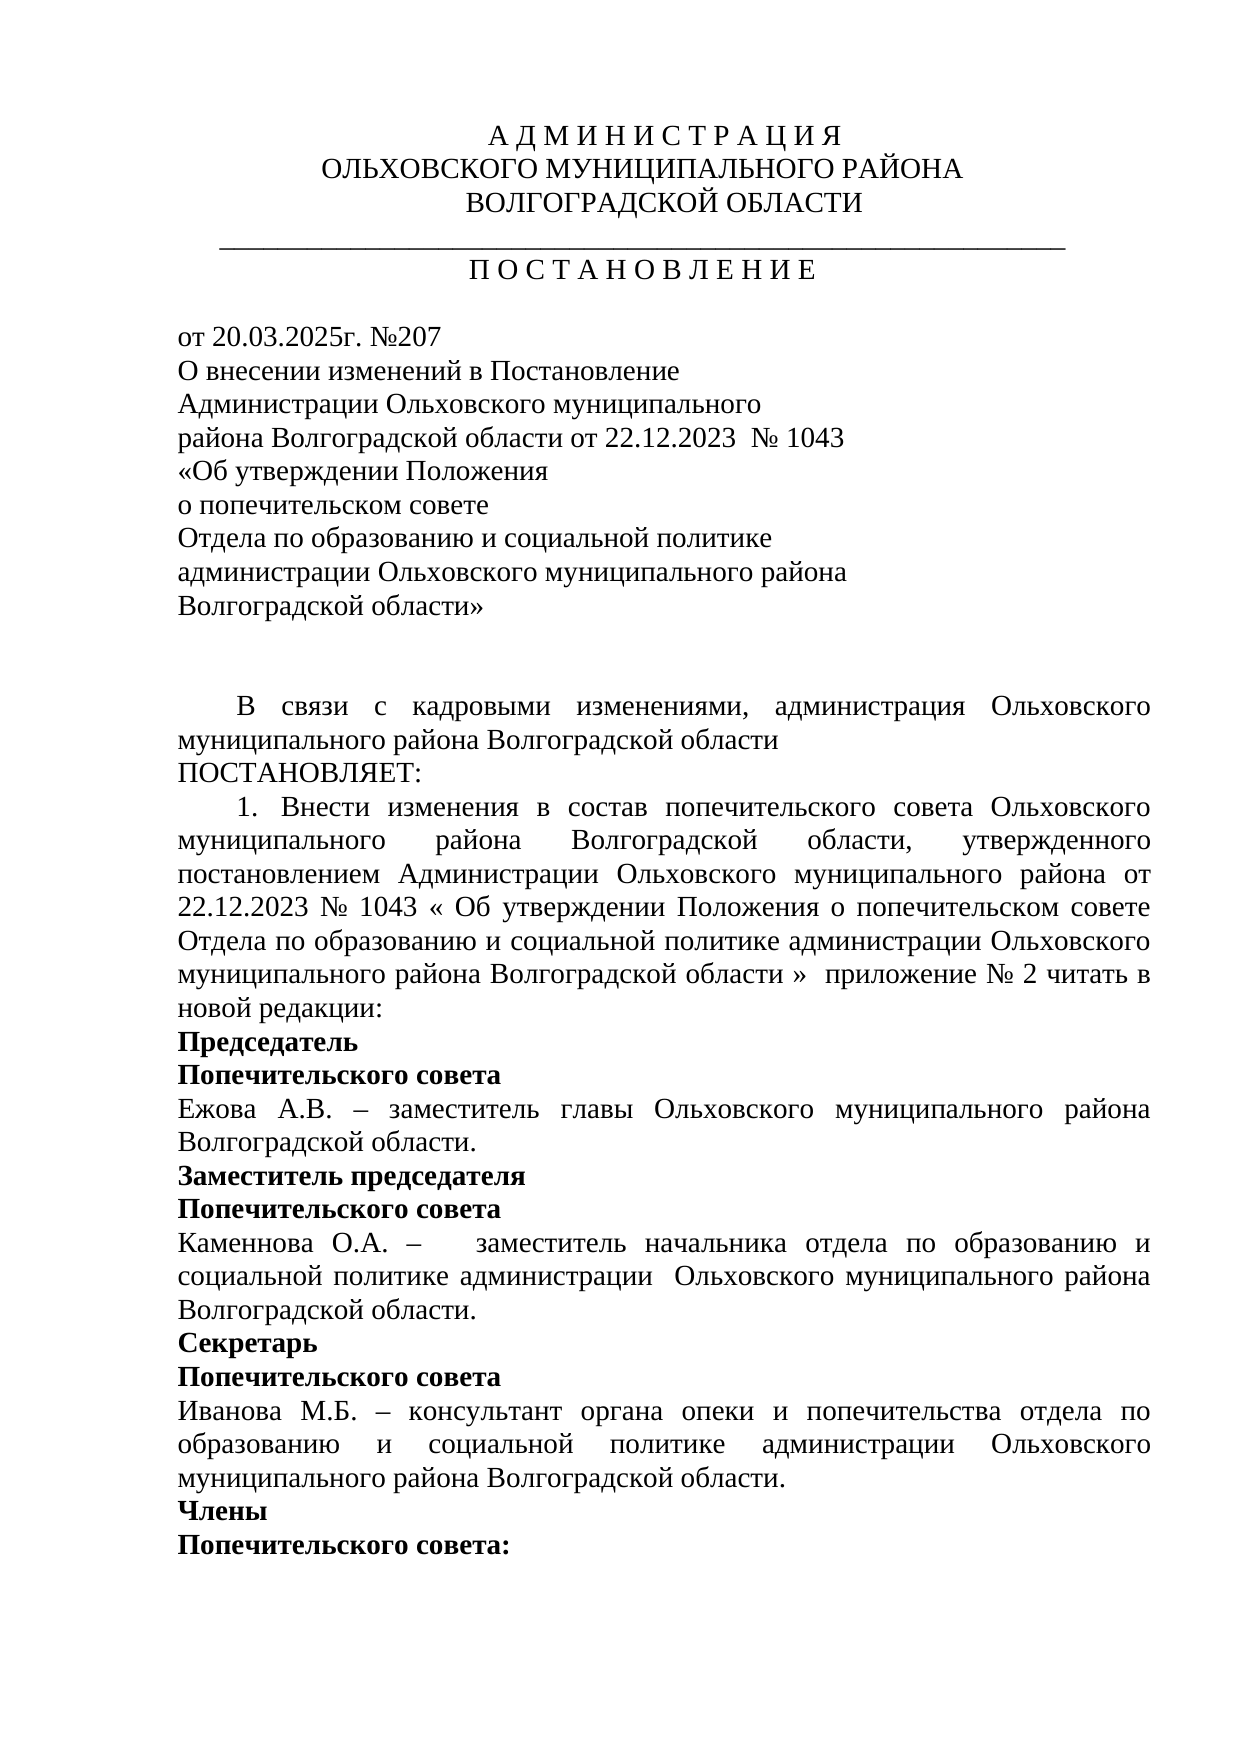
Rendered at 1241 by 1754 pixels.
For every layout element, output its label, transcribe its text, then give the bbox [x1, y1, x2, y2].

text ПОСТАНОВЛЯЕТ: [177, 755, 1152, 789]
text от 20.03.2025г. №207 [177, 319, 1152, 353]
text Иванова М.Б. – консультант органа опеки и попечительства отдела по образованию и социальной политике администрации Ольховского муниципального района Волгоградской области. [177, 1393, 1152, 1493]
text Секретарь [177, 1326, 1152, 1359]
text Администрации Ольховского муниципального [177, 386, 1152, 420]
text администрации Ольховского муниципального района [177, 554, 1152, 588]
text __________________________________________________________ [148, 219, 1137, 252]
text П О С Т А Н О В Л Е Н И Е [148, 252, 1137, 286]
text Члены [177, 1493, 1152, 1527]
text Председатель [177, 1024, 1152, 1057]
text Ежова А.В. – заместитель главы Ольховского муниципального района Волгоградской области. [177, 1091, 1152, 1158]
text Волгоградской области» [177, 588, 1152, 621]
text О внесении изменений в Постановление [177, 353, 1152, 386]
text А Д М И Н И С Т Р А Ц И Я [177, 118, 1152, 152]
text Попечительского совета [177, 1359, 1152, 1393]
text ВОЛГОГРАДСКОЙ ОБЛАСТИ [148, 185, 1137, 219]
text Каменнова О.А. – заместитель начальника отдела по образованию и социальной политике администрации Ольховского муниципального района Волгоградской области. [177, 1225, 1152, 1326]
text о попечительском совете [177, 487, 1152, 521]
text Попечительского совета [177, 1057, 1152, 1091]
text Попечительского совета: [177, 1527, 1152, 1560]
text Заместитель председателя [177, 1158, 1152, 1191]
text района Волгоградской области от 22.12.2023 № 1043 [177, 420, 1152, 453]
text В связи с кадровыми изменениями, администрация Ольховского муниципального района Волгоградской области [177, 688, 1152, 755]
text ОЛЬХОВСКОГО МУНИЦИПАЛЬНОГО РАЙОНА [148, 152, 1137, 185]
text Попечительского совета [177, 1191, 1152, 1225]
text Отдела по образованию и социальной политике [177, 521, 1152, 554]
text «Об утверждении Положения [177, 453, 1152, 487]
list Внести изменения в состав попечительского совета Ольховского муниципального района Волгоградской области, утвержденного постановлением Администрации Ольховского муниципального района от 22.12.2023 № 1043 « Об утверждении Положения о попечительском совете Отдела по образованию и социальной политике администрации Ольховского муниципального района Волгоградской области » приложение № 2 читать в новой редакции: [177, 789, 1152, 1024]
